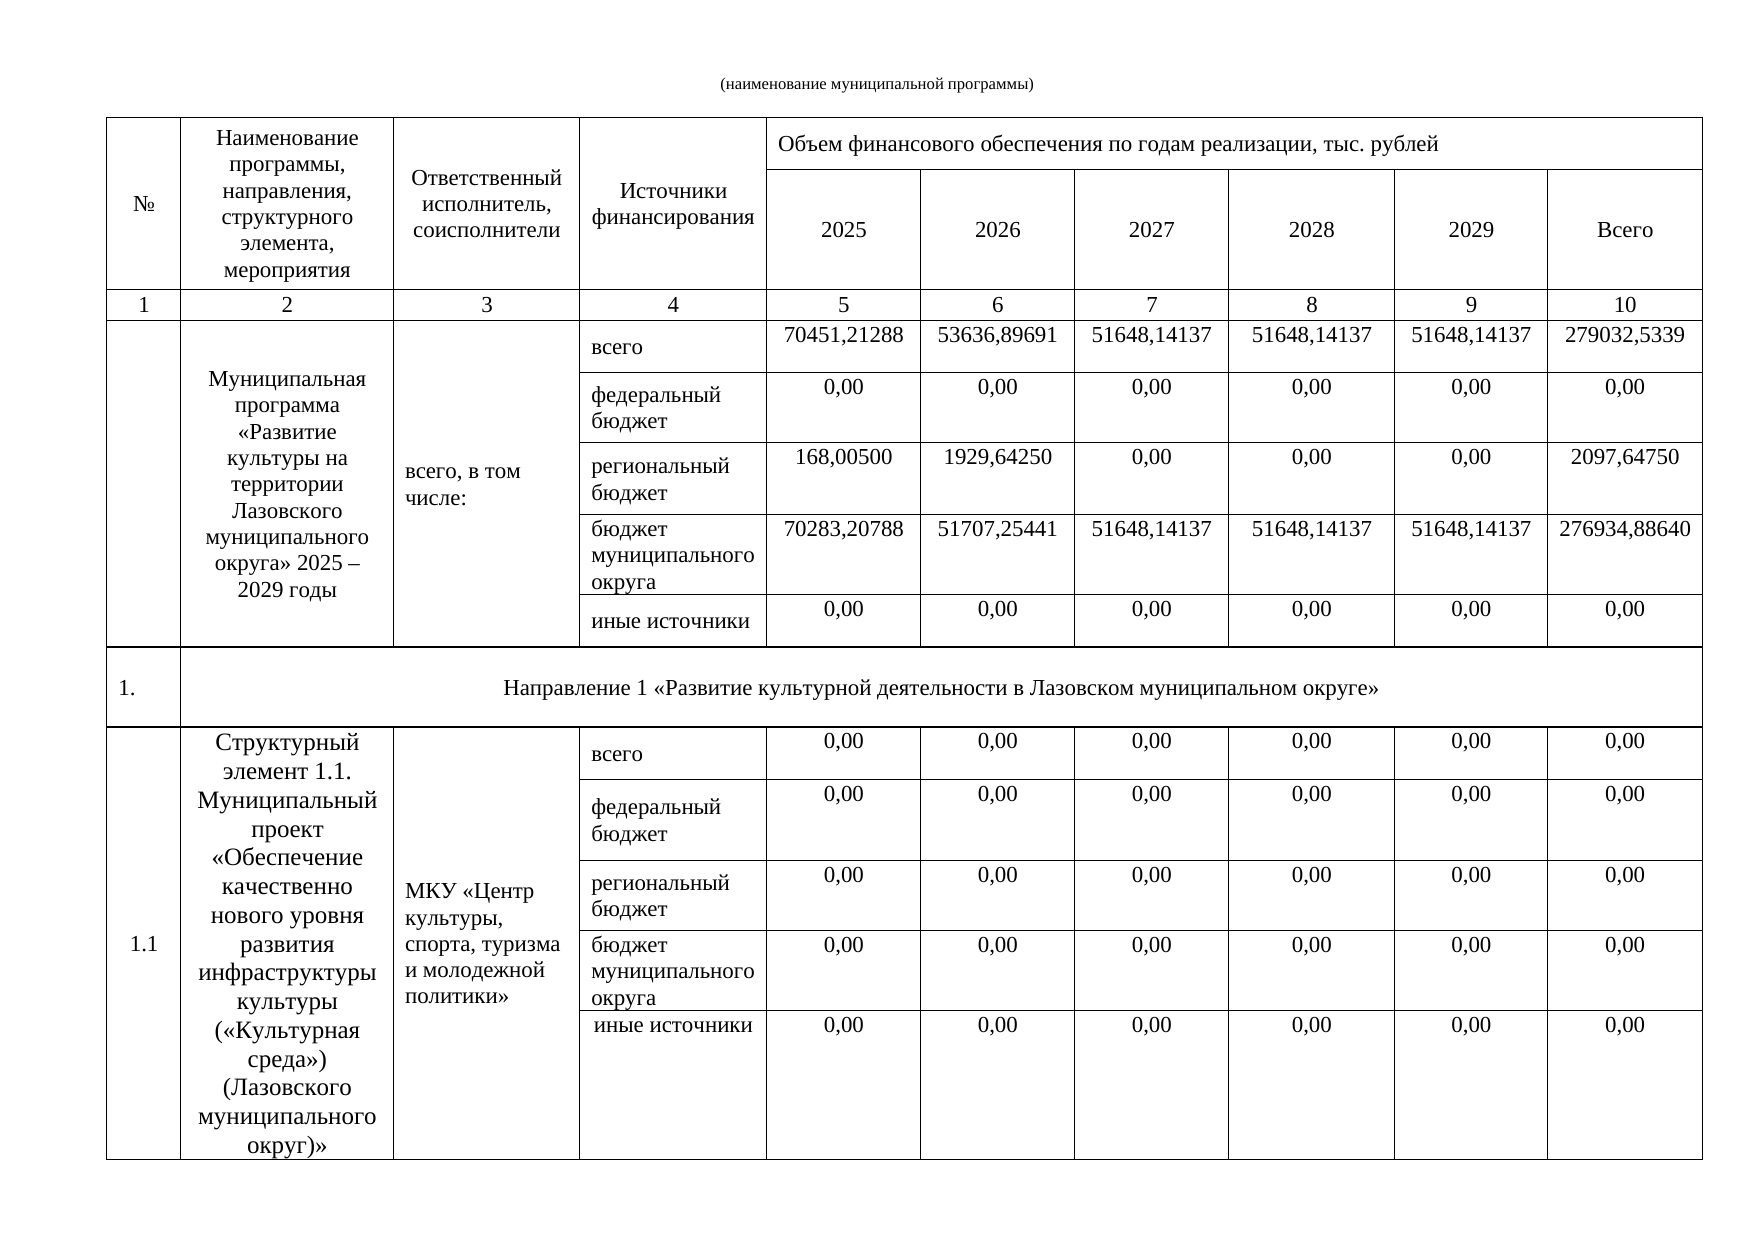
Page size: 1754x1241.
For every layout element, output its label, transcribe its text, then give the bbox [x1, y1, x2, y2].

table_cell 0,00 [767, 595, 920, 646]
table_cell 0,00 [767, 373, 920, 442]
table_cell 0,00 [1548, 780, 1702, 860]
table_header № [107, 118, 180, 288]
table_cell 3 [394, 290, 579, 320]
table_cell 0,00 [1075, 728, 1228, 778]
table_cell 0,00 [1548, 931, 1702, 1010]
table_cell 51648,14137 [1075, 321, 1228, 372]
table_cell всего, в том числе: [394, 321, 579, 646]
table_cell 0,00 [1395, 861, 1547, 930]
table_cell 0,00 [1229, 931, 1394, 1010]
table_cell 0,00 [1075, 931, 1228, 1010]
table_cell 0,00 [767, 1011, 920, 1159]
table_cell 4 [580, 290, 766, 320]
table_cell 0,00 [1548, 373, 1702, 442]
table_header Источники финансирования [580, 118, 766, 288]
table_cell 51648,14137 [1229, 321, 1394, 372]
table_cell 0,00 [767, 728, 920, 778]
table_cell 0,00 [1075, 1011, 1228, 1159]
table_cell федеральный бюджет [580, 780, 766, 860]
text (наименование муниципальной программы) [118, 74, 1636, 93]
table_cell 0,00 [1395, 728, 1547, 778]
table_cell 279032,5339 [1548, 321, 1702, 372]
table_cell 2025 [767, 170, 920, 288]
table_cell 0,00 [1395, 595, 1547, 646]
table_cell 0,00 [1075, 595, 1228, 646]
table_cell 0,00 [921, 373, 1074, 442]
table_cell 0,00 [921, 861, 1074, 930]
table_cell 0,00 [921, 595, 1074, 646]
table_cell 51648,14137 [1395, 515, 1547, 594]
table_cell 8 [1229, 290, 1394, 320]
table_cell 0,00 [767, 861, 920, 930]
table_cell всего [580, 321, 766, 372]
table_cell 1.1 [107, 728, 180, 1159]
table_cell 2026 [921, 170, 1074, 288]
table_cell 276934,88640 [1548, 515, 1702, 594]
table_cell федеральный бюджет [580, 373, 766, 442]
table_cell Структурный элемент 1.1. Муниципальный проект «Обеспечение качественно нового уровня развития инфраструктуры культуры («Культурная среда») (Лазовского муниципального округ)» [181, 728, 393, 1159]
table_header Ответственный исполнитель, соисполнители [394, 118, 579, 288]
table_cell 51648,14137 [1229, 515, 1394, 594]
table_cell 2029 [1395, 170, 1547, 288]
table_cell 51707,25441 [921, 515, 1074, 594]
table_cell 2097,64750 [1548, 443, 1702, 514]
table_cell всего [580, 728, 766, 778]
table_cell 51648,14137 [1395, 321, 1547, 372]
table_cell 70451,21288 [767, 321, 920, 372]
table_cell 0,00 [1395, 443, 1547, 514]
table_cell 51648,14137 [1075, 515, 1228, 594]
table_cell 0,00 [1075, 373, 1228, 442]
table_cell 0,00 [767, 780, 920, 860]
table_cell 10 [1548, 290, 1702, 320]
table_cell 2028 [1229, 170, 1394, 288]
table_cell 0,00 [767, 931, 920, 1010]
table_cell 0,00 [1075, 780, 1228, 860]
table_cell 7 [1075, 290, 1228, 320]
table_cell 0,00 [1548, 1011, 1702, 1159]
table_cell 0,00 [1548, 595, 1702, 646]
table_cell 0,00 [1075, 443, 1228, 514]
table_cell 0,00 [921, 931, 1074, 1010]
table_cell 9 [1395, 290, 1547, 320]
table_cell Всего [1548, 170, 1702, 288]
table_cell 1. [107, 648, 180, 726]
table_cell бюджет муниципального округа [580, 515, 766, 594]
table_cell МКУ «Центр культуры, спорта, туризма и молодежной политики» [394, 728, 579, 1159]
table_cell 1929,64250 [921, 443, 1074, 514]
table_cell 0,00 [1548, 861, 1702, 930]
table_cell 0,00 [1395, 931, 1547, 1010]
table_cell 0,00 [1395, 1011, 1547, 1159]
table_cell 0,00 [1229, 780, 1394, 860]
table_header Объем финансового обеспечения по годам реализации, тыс. рублей [767, 118, 1702, 169]
table_cell 0,00 [1395, 373, 1547, 442]
table_header Наименование программы, направления, структурного элемента, мероприятия [181, 118, 393, 288]
table_cell [107, 321, 180, 646]
table_cell 0,00 [1229, 728, 1394, 778]
table_cell 1 [107, 290, 180, 320]
table_cell 0,00 [921, 728, 1074, 778]
table_cell 0,00 [921, 1011, 1074, 1159]
table_cell 2027 [1075, 170, 1228, 288]
table_cell Муниципальная программа «Развитие культуры на территории Лазовского муниципального округа» 2025 – 2029 годы [181, 321, 393, 646]
table_cell иные источники [580, 1011, 766, 1159]
table_cell 5 [767, 290, 920, 320]
table_cell региональный бюджет [580, 861, 766, 930]
table_cell Направление 1 «Развитие культурной деятельности в Лазовском муниципальном округе» [181, 648, 1702, 726]
table_cell 0,00 [1229, 373, 1394, 442]
table_cell 0,00 [1229, 861, 1394, 930]
table_cell 0,00 [921, 780, 1074, 860]
table_cell региональный бюджет [580, 443, 766, 514]
table_cell 0,00 [1229, 595, 1394, 646]
table_cell 53636,89691 [921, 321, 1074, 372]
table_cell 6 [921, 290, 1074, 320]
table_cell бюджет муниципального округа [580, 931, 766, 1010]
table_cell 168,00500 [767, 443, 920, 514]
table_cell 2 [181, 290, 393, 320]
table_cell 0,00 [1548, 728, 1702, 778]
table_cell 0,00 [1395, 780, 1547, 860]
table_cell 70283,20788 [767, 515, 920, 594]
table_cell иные источники [580, 595, 766, 646]
table_cell 0,00 [1229, 1011, 1394, 1159]
table_cell 0,00 [1229, 443, 1394, 514]
table_cell 0,00 [1075, 861, 1228, 930]
